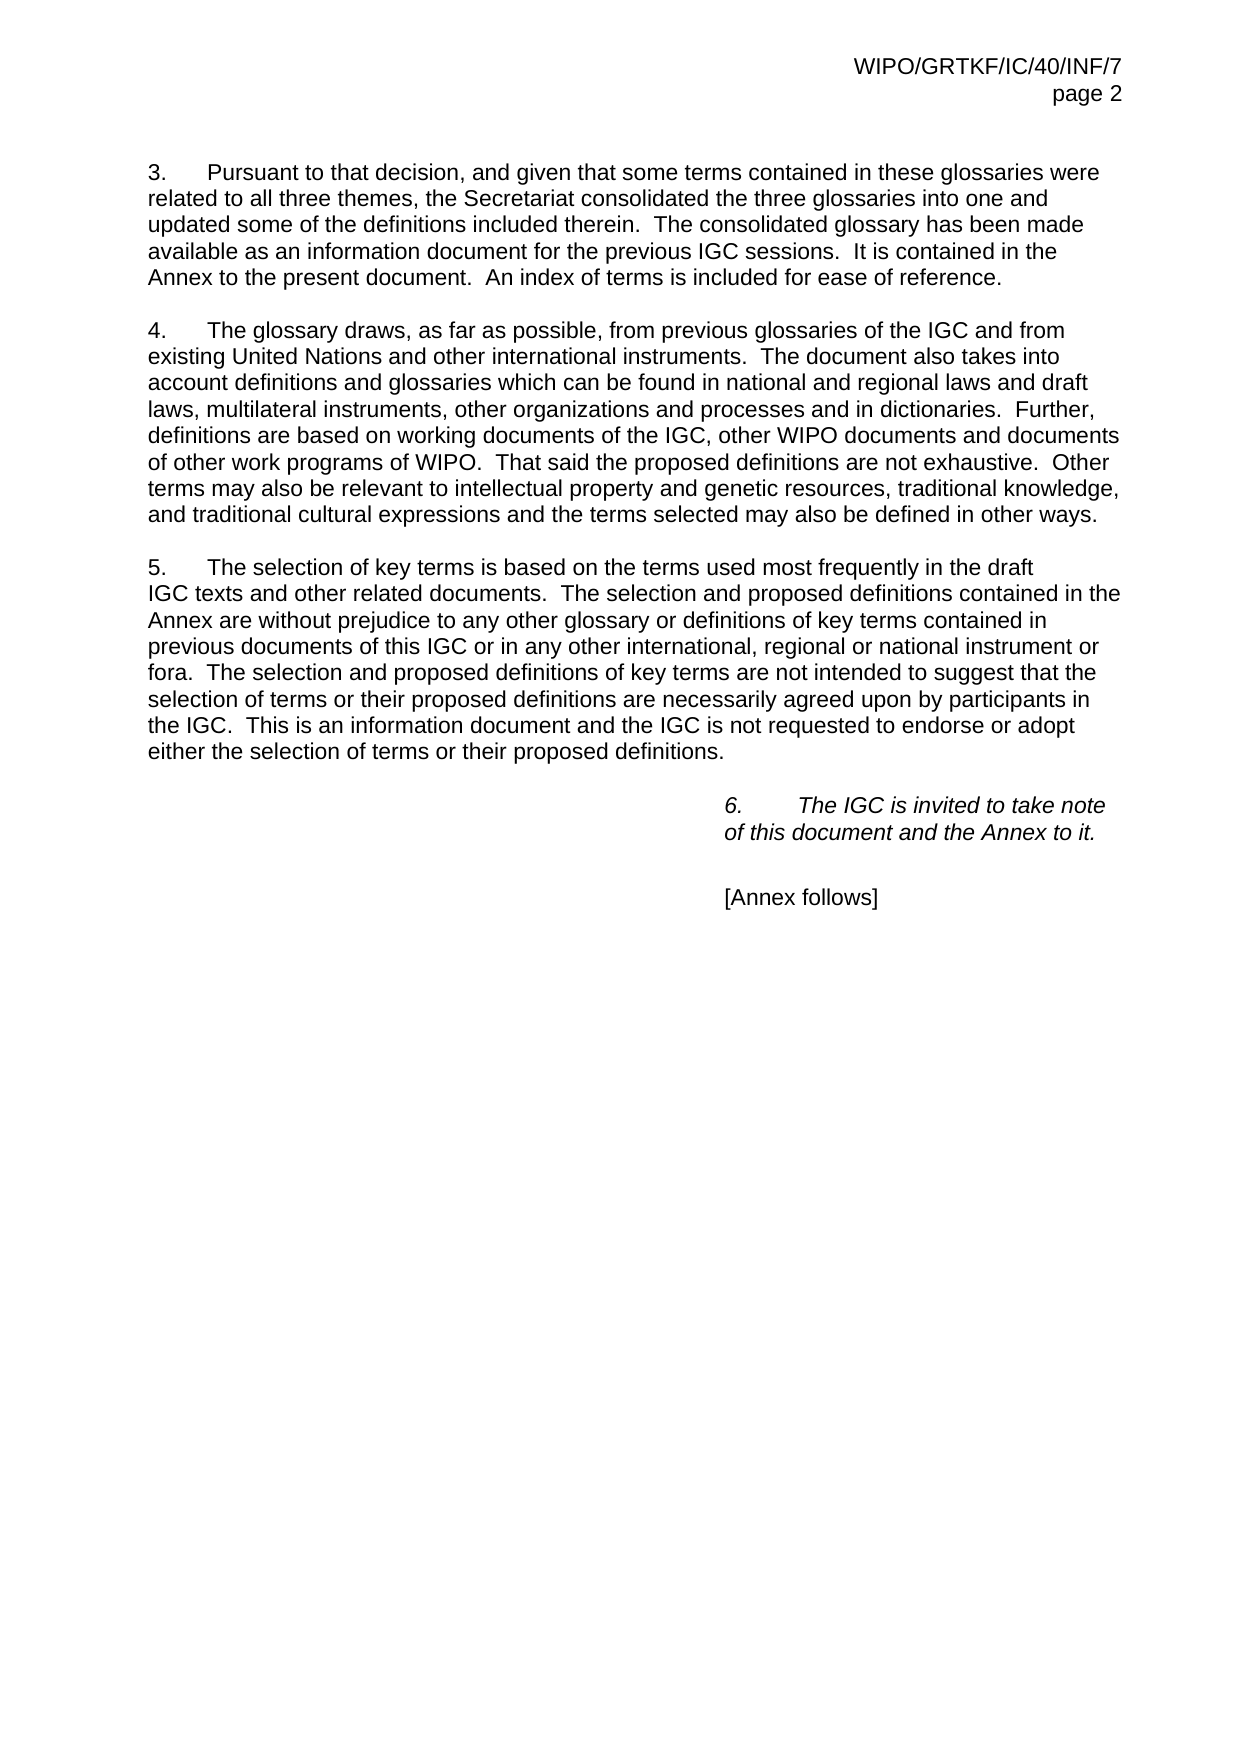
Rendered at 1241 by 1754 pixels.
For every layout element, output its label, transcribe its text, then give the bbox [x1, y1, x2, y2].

text 6. The IGC is invited to take note of this document and the Annex to it. [724, 791, 1122, 845]
text [Annex follows] [665, 884, 1122, 910]
text 4. The glossary draws, as far as possible, from previous glossaries of the IGC and from existing United Nations and other international instruments. The document also takes into account definitions and glossaries which can be found in national and regional laws and draft laws, multilateral instruments, other organizations and processes and in dictionaries. Further, definitions are based on working documents of the IGC, other WIPO documents and documents of other work programs of WIPO. That said the proposed definitions are not exhaustive. Other terms may also be relevant to intellectual property and genetic resources, traditional knowledge, and traditional cultural expressions and the terms selected may also be defined in other ways. [148, 317, 1122, 527]
text 3. Pursuant to that decision, and given that some terms contained in these glossaries were related to all three themes, the Secretariat consolidated the three glossaries into one and updated some of the definitions included therein. The consolidated glossary has been made available as an information document for the previous IGC sessions. It is contained in the Annex to the present document. An index of terms is included for ease of reference. [148, 158, 1122, 290]
text 5. The selection of key terms is based on the terms used most frequently in the draft IGC texts and other related documents. The selection and proposed definitions contained in the Annex are without prejudice to any other glossary or definitions of key terms contained in previous documents of this IGC or in any other international, regional or national instrument or fora. The selection and proposed definitions of key terms are not intended to suggest that the selection of terms or their proposed definitions are necessarily agreed upon by participants in the IGC. This is an information document and the IGC is not requested to endorse or adopt either the selection of terms or their proposed definitions. [148, 554, 1122, 765]
